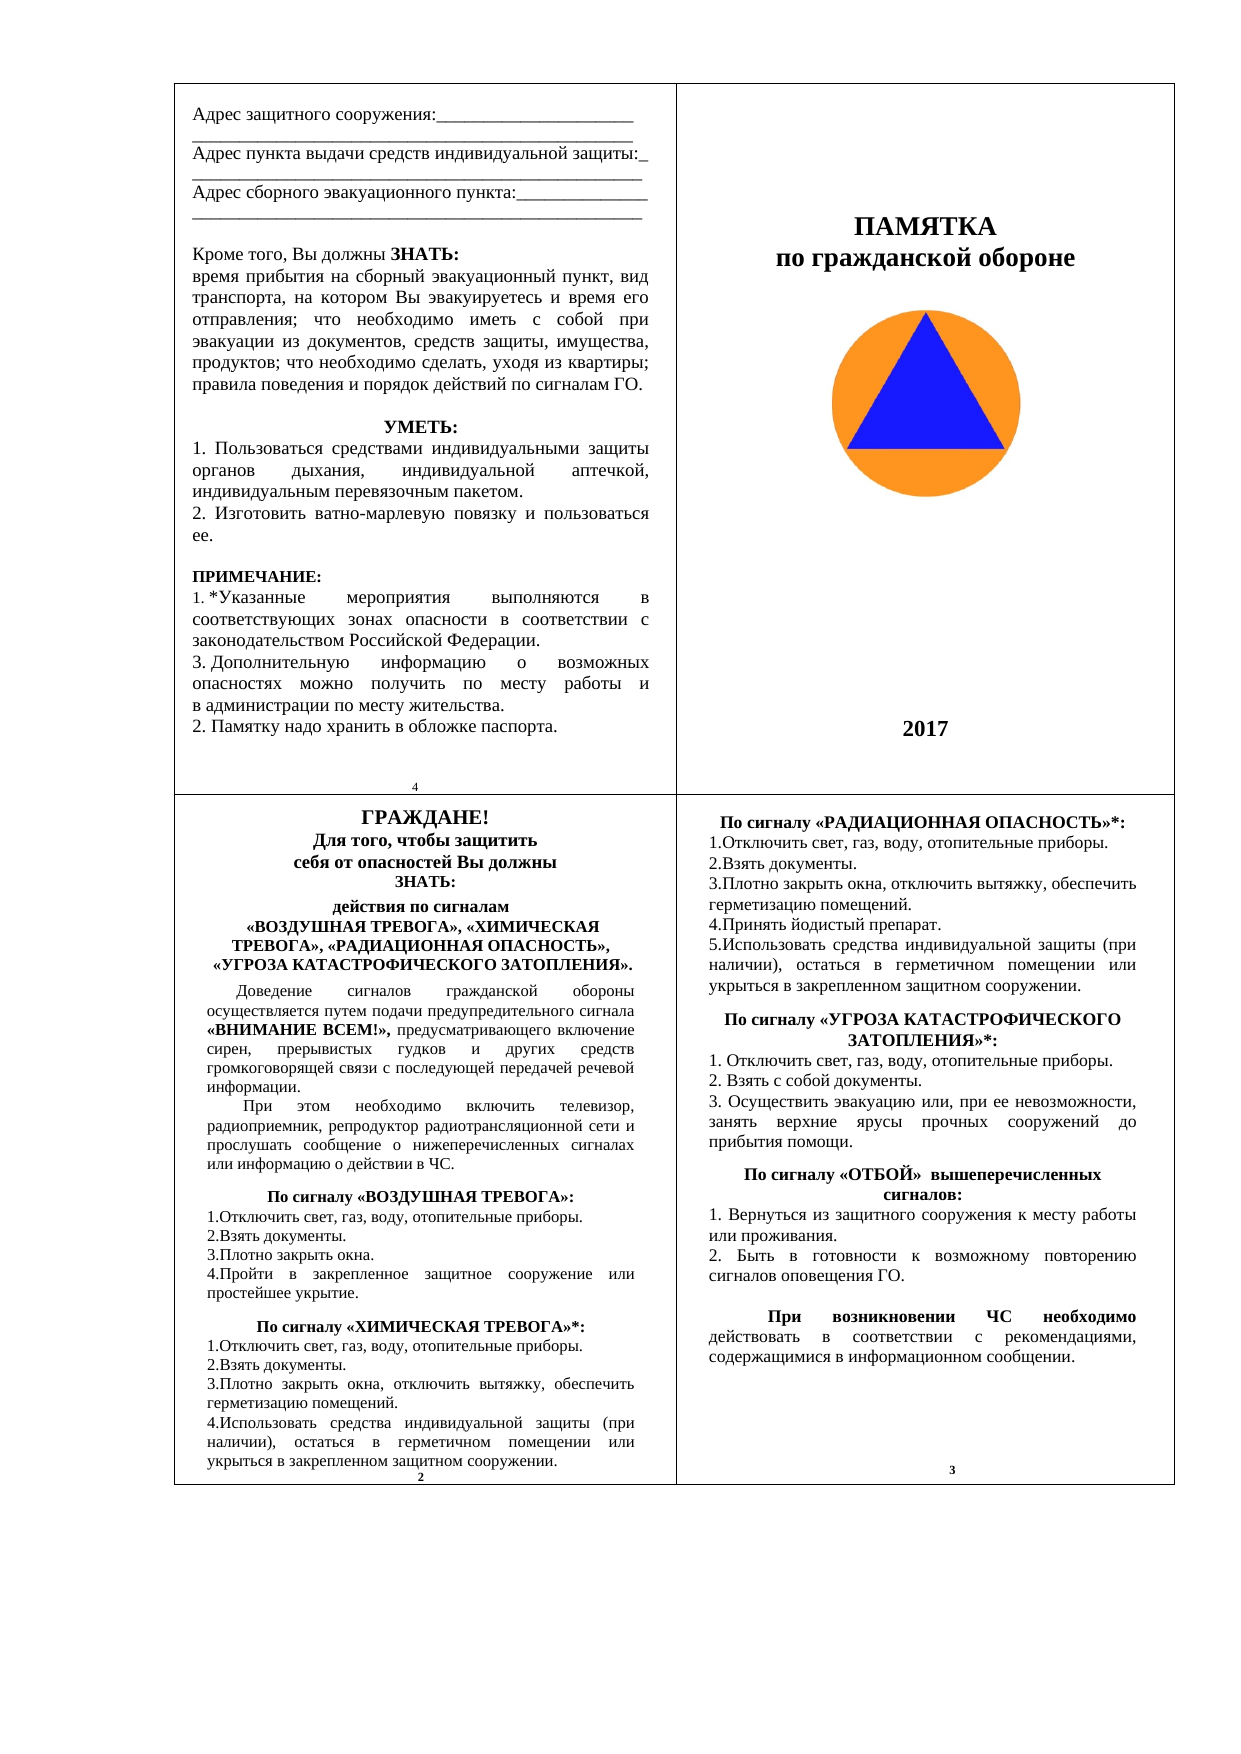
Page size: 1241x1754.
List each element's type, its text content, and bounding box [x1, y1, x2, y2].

picture [827, 306, 1024, 502]
table_header Адрес защитного сооружения:_____________________ _______________________________________________ Адрес пункта выдачи средств индивидуальной защиты:_________________________________________________ Адрес сборного эвакуационного пункта:______________________________________________________________ Кроме того, Вы должны ЗНАТЬ: время прибытия на сборный эвакуационный пункт, вид транспорта, на котором Вы эвакуируетесь и время его отправления; что необходимо иметь с собой при эвакуации из документов, средств защиты, имущества, продуктов; что необходимо сделать, уходя из квартиры; правила поведения и порядок действий по сигналам ГО. УМЕТЬ: 1. Пользоваться средствами индивидуальными защиты органов дыхания, индивидуальной аптечкой, индивидуальным перевязочным пакетом. 2. Изготовить ватно-марлевую повязку и пользоваться ее. ПРИМЕЧАНИЕ: 1. *Указанные мероприятия выполняются в соответствующих зонах опасности в соответствии с законодательством Российской Федерации. 3. Дополнительную информацию о возможных опасностях можно получить по месту работы и в администрации по месту жительства. 2. Памятку надо хранить в обложке паспорта. 4 [175, 84, 676, 794]
table_cell По сигналу «РАДИАЦИОННАЯ ОПАСНОСТЬ»*: 1.Отключить свет, газ, воду, отопительные приборы. 2.Взять документы. 3.Плотно закрыть окна, отключить вытяжку, обеспечить герметизацию помещений. 4.Принять йодистый препарат. 5.Использовать средства индивидуальной защиты (при наличии), остаться в герметичном помещении или укрыться в закрепленном защитном сооружении. По сигналу «УГРОЗА КАТАСТРОФИЧЕСКОГО ЗАТОПЛЕНИЯ»*: 1. Отключить свет, газ, воду, отопительные приборы. 2. Взять с собой документы. 3. Осуществить эвакуацию или, при ее невозможности, занять верхние ярусы прочных сооружений до прибытия помощи. По сигналу «ОТБОЙ» вышеперечисленных сигналов: 1. Вернуться из защитного сооружения к месту работы или проживания. 2. Быть в готовности к возможному повторению сигналов оповещения ГО. При возникновении ЧС необходимо действовать в соответствии с рекомендациями, содержащимися в информационном сообщении. 3 [677, 795, 1174, 1484]
table_header ПАМЯТКА по гражданской обороне 2017 [677, 84, 1174, 794]
table_cell ГРАЖДАНЕ! Для того, чтобы защитить себя от опасностей Вы должны ЗНАТЬ: действия по сигналам «ВОЗДУШНАЯ ТРЕВОГА», «ХИМИЧЕСКАЯ ТРЕВОГА», «РАДИАЦИОННАЯ ОПАСНОСТЬ», «УГРОЗА КАТАСТРОФИЧЕСКОГО ЗАТОПЛЕНИЯ». Доведение сигналов гражданской обороны осуществляется путем подачи предупредительного сигнала «ВНИМАНИЕ ВСЕМ!», предусматривающего включение сирен, прерывистых гудков и других средств громкоговорящей связи с последующей передачей речевой информации. При этом необходимо включить телевизор, радиоприемник, репродуктор радиотрансляционной сети и прослушать сообщение о нижеперечисленных сигналах или информацию о действии в ЧС. По сигналу «ВОЗДУШНАЯ ТРЕВОГА»: 1.Отключить свет, газ, воду, отопительные приборы. 2.Взять документы. 3.Плотно закрыть окна. 4.Пройти в закрепленное защитное сооружение или простейшее укрытие. По сигналу «ХИМИЧЕСКАЯ ТРЕВОГА»*: 1.Отключить свет, газ, воду, отопительные приборы. 2.Взять документы. 3.Плотно закрыть окна, отключить вытяжку, обеспечить герметизацию помещений. 4.Использовать средства индивидуальной защиты (при наличии), остаться в герметичном помещении или укрыться в закрепленном защитном сооружении. 2 [175, 795, 676, 1484]
